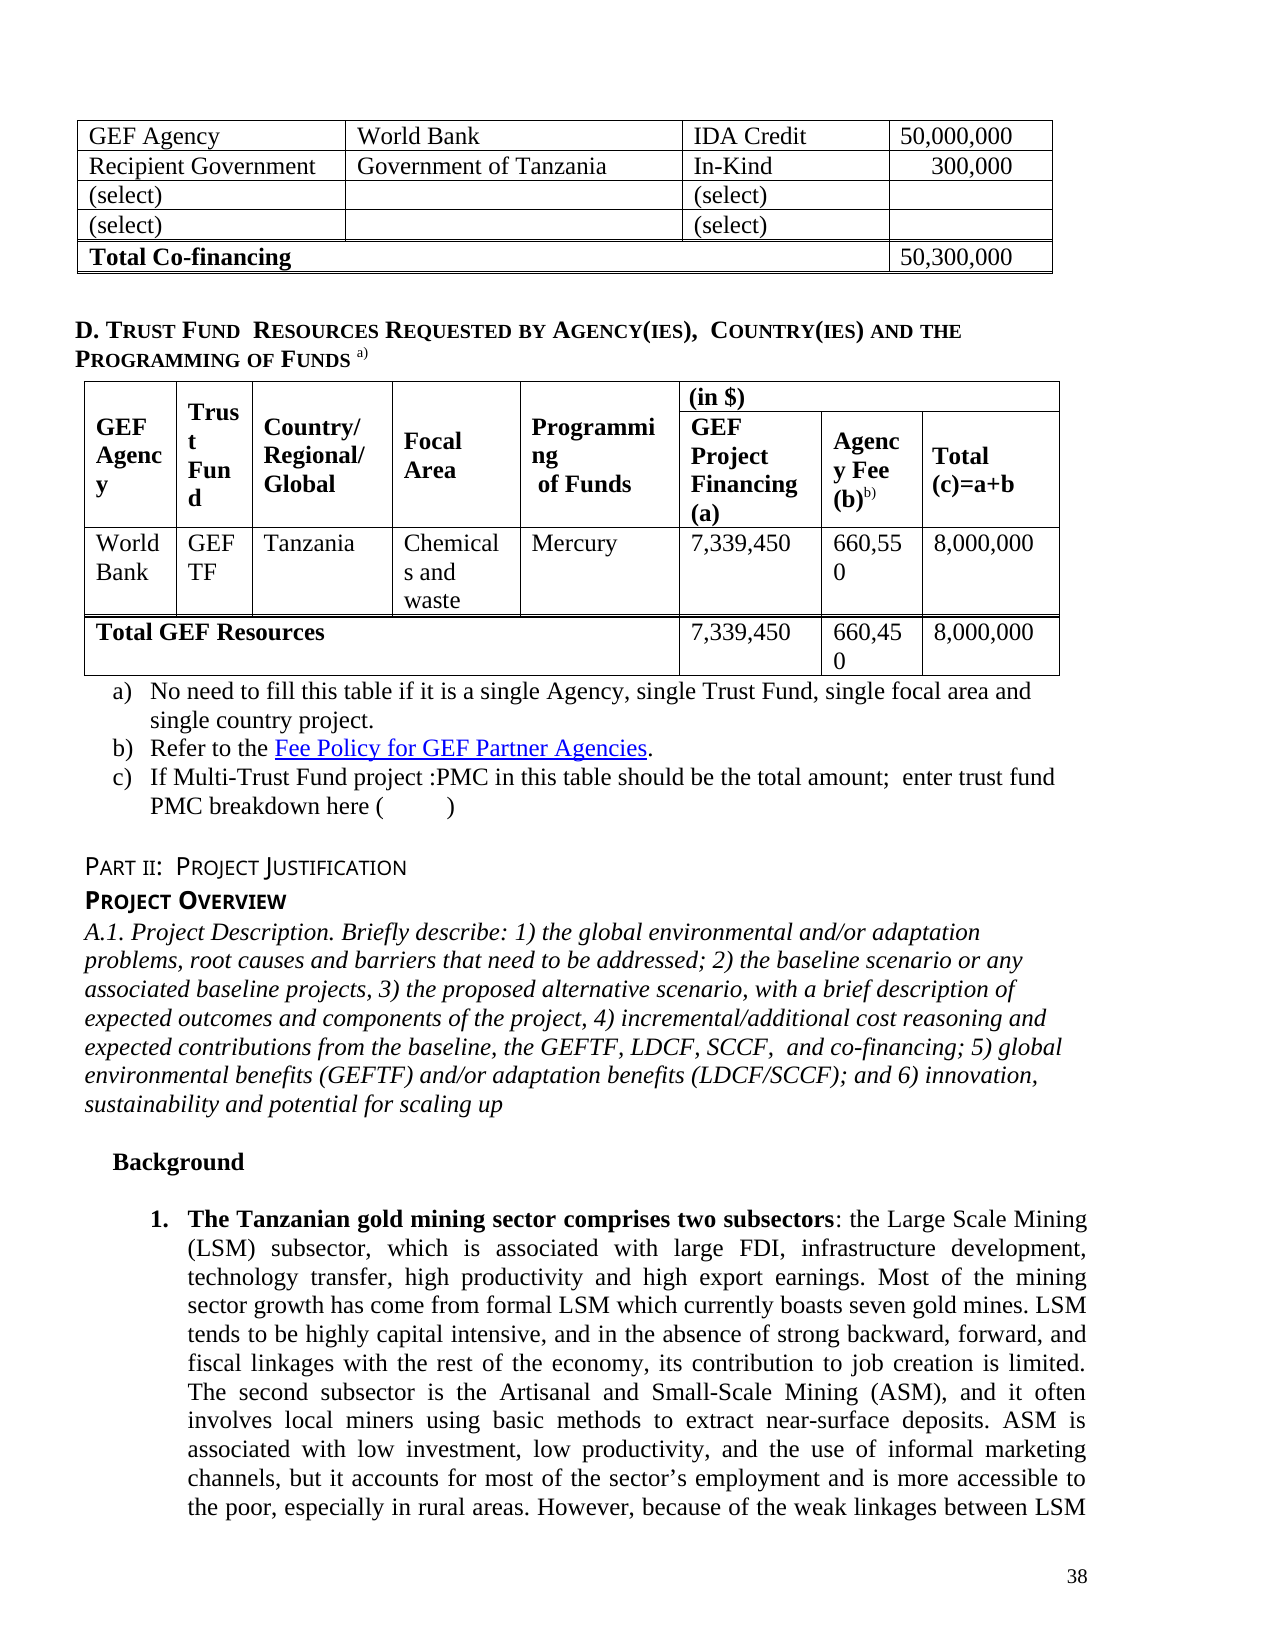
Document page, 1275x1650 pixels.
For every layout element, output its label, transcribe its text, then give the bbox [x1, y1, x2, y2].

table_cell IDA Credit [683, 121, 889, 150]
table_cell Chemicals and waste [393, 528, 520, 614]
table_cell 300,000 [890, 151, 1052, 179]
table_header Trust Fund [177, 382, 252, 527]
subtitle Part ii: Project Justification [84, 848, 1087, 883]
table_cell World Bank [85, 528, 176, 614]
table_cell 7,339,450 [680, 618, 821, 675]
table_cell [683, 181, 889, 209]
table_header GEF Agency [85, 382, 176, 527]
table_cell GEF Agency [78, 121, 345, 150]
table_cell 7,339,450 [680, 528, 821, 614]
table_cell Mercury [521, 528, 679, 614]
list If Multi-Trust Fund project :PMC in this table should be the total amount; enter trust fund PMC breakdown here ( ) [112, 762, 1087, 820]
subtitle Project Overview A.1. Project Description. Briefly describe: 1) the global environmental and/or adaptation problems, root causes and barriers that need to be addressed; 2) the baseline scenario or any associated baseline projects, 3) the proposed alternative scenario, with a brief description of expected outcomes and components of the project, 4) incremental/additional cost reasoning and expected contributions from the baseline, the GEFTF, LDCF, SCCF, and co-financing; 5) global environmental benefits (GEFTF) and/or adaptation benefits (LDCF/SCCF); and 6) innovation, sustainability and potential for scaling up [84, 883, 1087, 1118]
table_cell GEF Project Financing (a) [680, 412, 821, 527]
table_cell [78, 181, 345, 209]
text D. Trust Fund Resources Requested by Agency(ies), Country(ies) and the Programming of Funds a) [75, 315, 1087, 373]
table_cell [890, 210, 1052, 239]
table_cell [683, 210, 889, 239]
list No need to fill this table if it is a single Agency, single Trust Fund, single focal area and single country project. [112, 676, 1087, 733]
table_cell 8,000,000 [923, 618, 1059, 675]
list Refer to the Fee Policy for GEF Partner Agencies. [112, 733, 1087, 762]
table_cell 660,450 [822, 618, 922, 675]
table_cell Agency Fee (b)b) [822, 412, 922, 527]
table_header Country/ Regional/ Global [253, 382, 392, 527]
table_cell [890, 181, 1052, 209]
table_cell Total (c)=a+b [923, 412, 1059, 527]
table_cell Government of Tanzania [346, 151, 682, 179]
table_cell 8,000,000 [923, 528, 1059, 614]
table_cell [78, 210, 345, 239]
table_header (in $) [680, 382, 1059, 411]
table_cell Recipient Government [78, 151, 345, 179]
table_cell [346, 181, 682, 209]
table_cell World Bank [346, 121, 682, 150]
table_cell [346, 210, 682, 239]
table_cell In-Kind [683, 151, 889, 179]
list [150, 1204, 1087, 1520]
table_cell 50,000,000 [890, 121, 1052, 150]
table_cell 660,550 [822, 528, 922, 614]
table_cell Tanzania [253, 528, 392, 614]
table_header Programming of Funds [521, 382, 679, 527]
table_cell Total GEF Resources [85, 618, 679, 675]
table_header Focal Area [393, 382, 520, 527]
table_cell 50,300,000 [890, 242, 1052, 271]
table_cell GEFTF [177, 528, 252, 614]
table_cell Total Co-financing [78, 242, 889, 271]
text Background [112, 1147, 1087, 1175]
